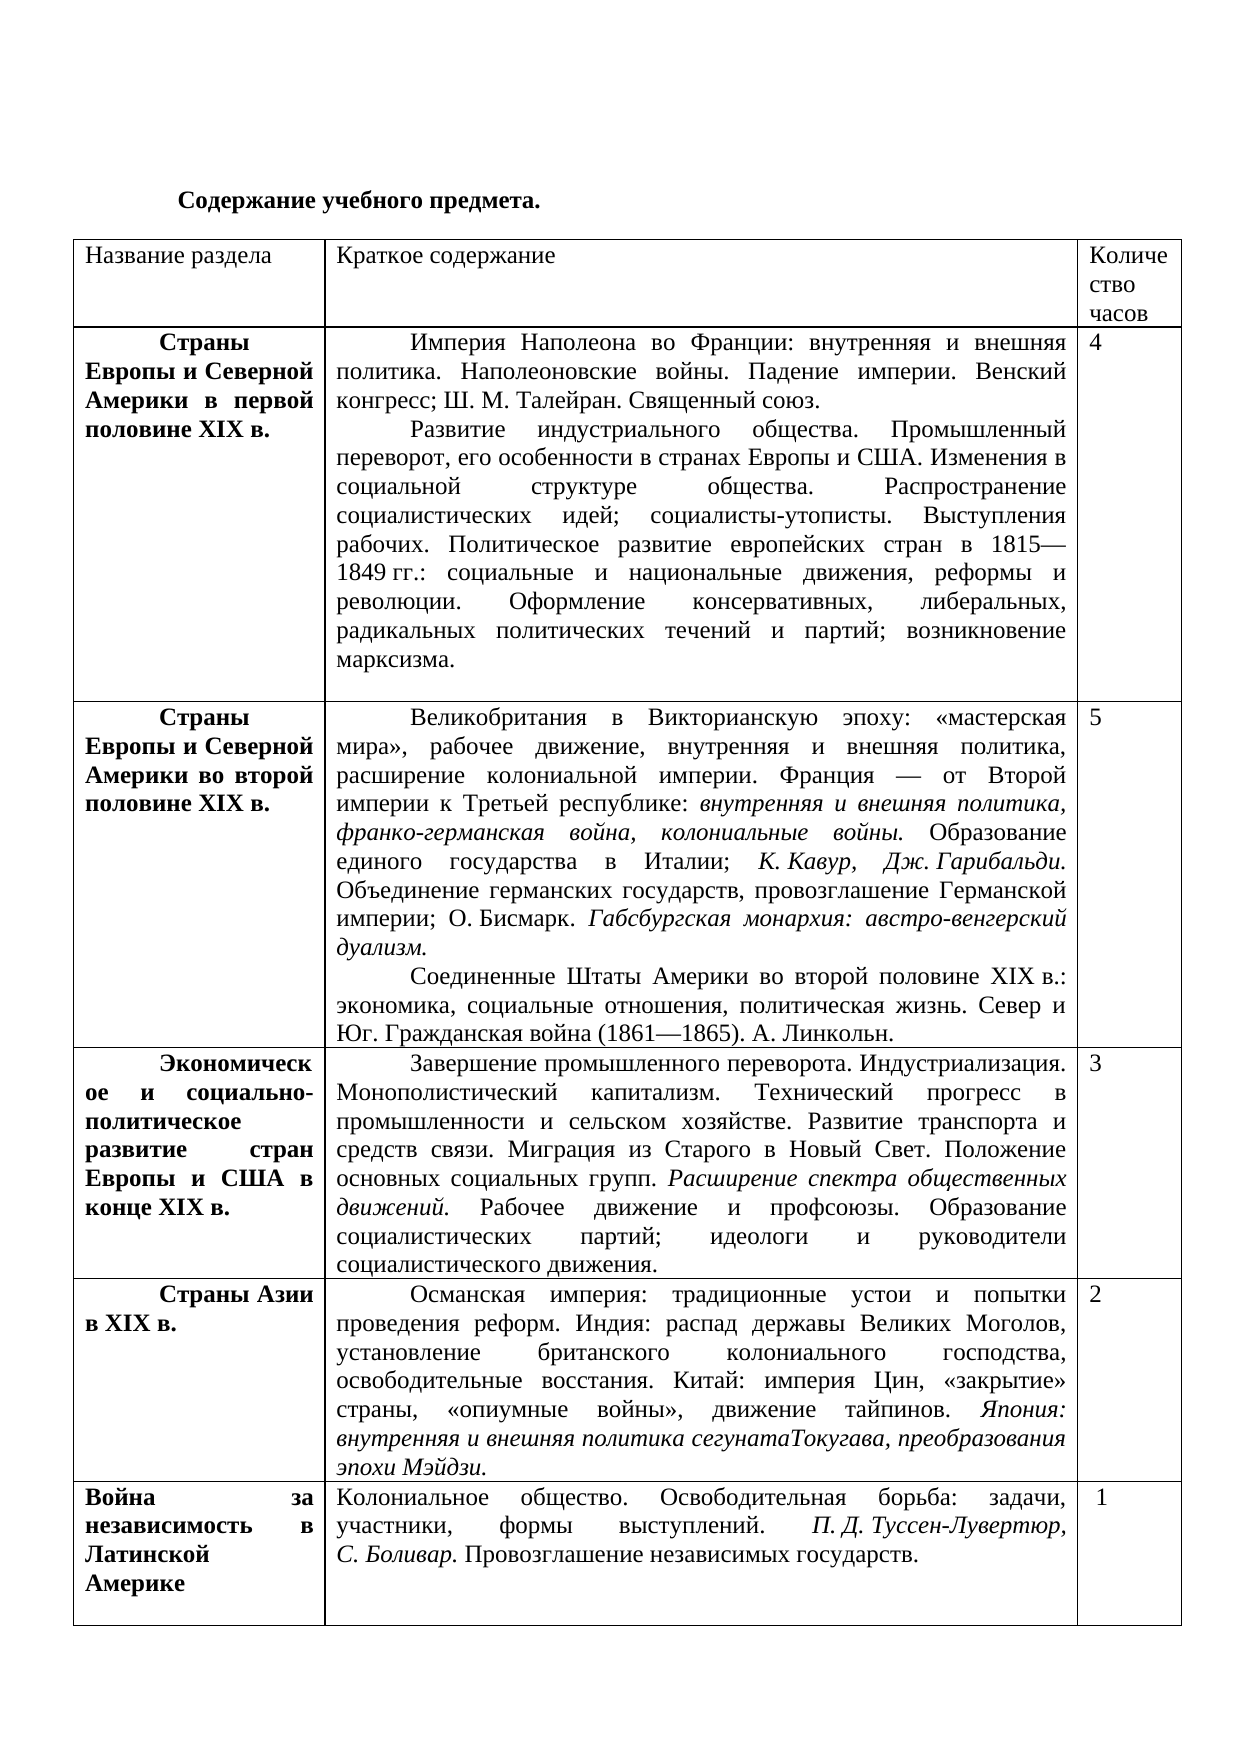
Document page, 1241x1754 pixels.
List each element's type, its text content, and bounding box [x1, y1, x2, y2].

table_cell Колониальное общество. Освободительная борьба: задачи, участники, формы выступлений. П. Д. Туссен-Лувертюр, С. Боливар. Провозглашение независимых государств. [326, 1482, 1077, 1625]
table_header Название раздела [74, 240, 324, 326]
table_cell 1 [1078, 1482, 1181, 1625]
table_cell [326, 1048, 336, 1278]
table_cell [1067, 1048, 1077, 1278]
table_cell Страны Азии в ХIХ в. [74, 1279, 324, 1481]
table_cell Страны Европы и Северной Америки во второй половине ХIХ в. [74, 702, 324, 1047]
table_cell Экономическое и социально-политическое развитие стран Европы и США в конце ХIХ в. [74, 1048, 324, 1278]
table_cell 5 [1078, 702, 1181, 1047]
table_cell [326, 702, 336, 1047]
table_cell Империя Наполеона во Франции: внутренняя и внешняя политика. Наполеоновские войны. Падение империи. Венский конгресс; Ш. М. Талейран. Священный союз. Развитие индустриального общества. Промышленный переворот, его особенности в странах Европы и США. Изменения в социальной структуре общества. Распространение социалистических идей; социалисты-утописты. Выступления рабочих. Политическое развитие европейских стран в 1815—1849 гг.: социальные и национальные движения, реформы и революции. Оформление консервативных, либеральных, радикальных политических течений и партий; возникновение марксизма. [326, 328, 1077, 701]
table_cell Страны Европы и Северной Америки в первой половине ХIХ в. [74, 328, 324, 701]
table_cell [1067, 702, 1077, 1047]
table_header Краткое содержание [326, 240, 1077, 326]
table_cell 3 [1078, 1048, 1181, 1278]
table_cell 4 [1078, 328, 1181, 701]
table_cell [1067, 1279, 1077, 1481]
text Содержание учебного предмета. [177, 185, 1152, 214]
table_cell 2 [1078, 1279, 1181, 1481]
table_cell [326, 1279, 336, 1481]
table_cell Война за независимость в Латинской Америке [74, 1482, 324, 1625]
table_header Количество часов [1078, 240, 1181, 326]
